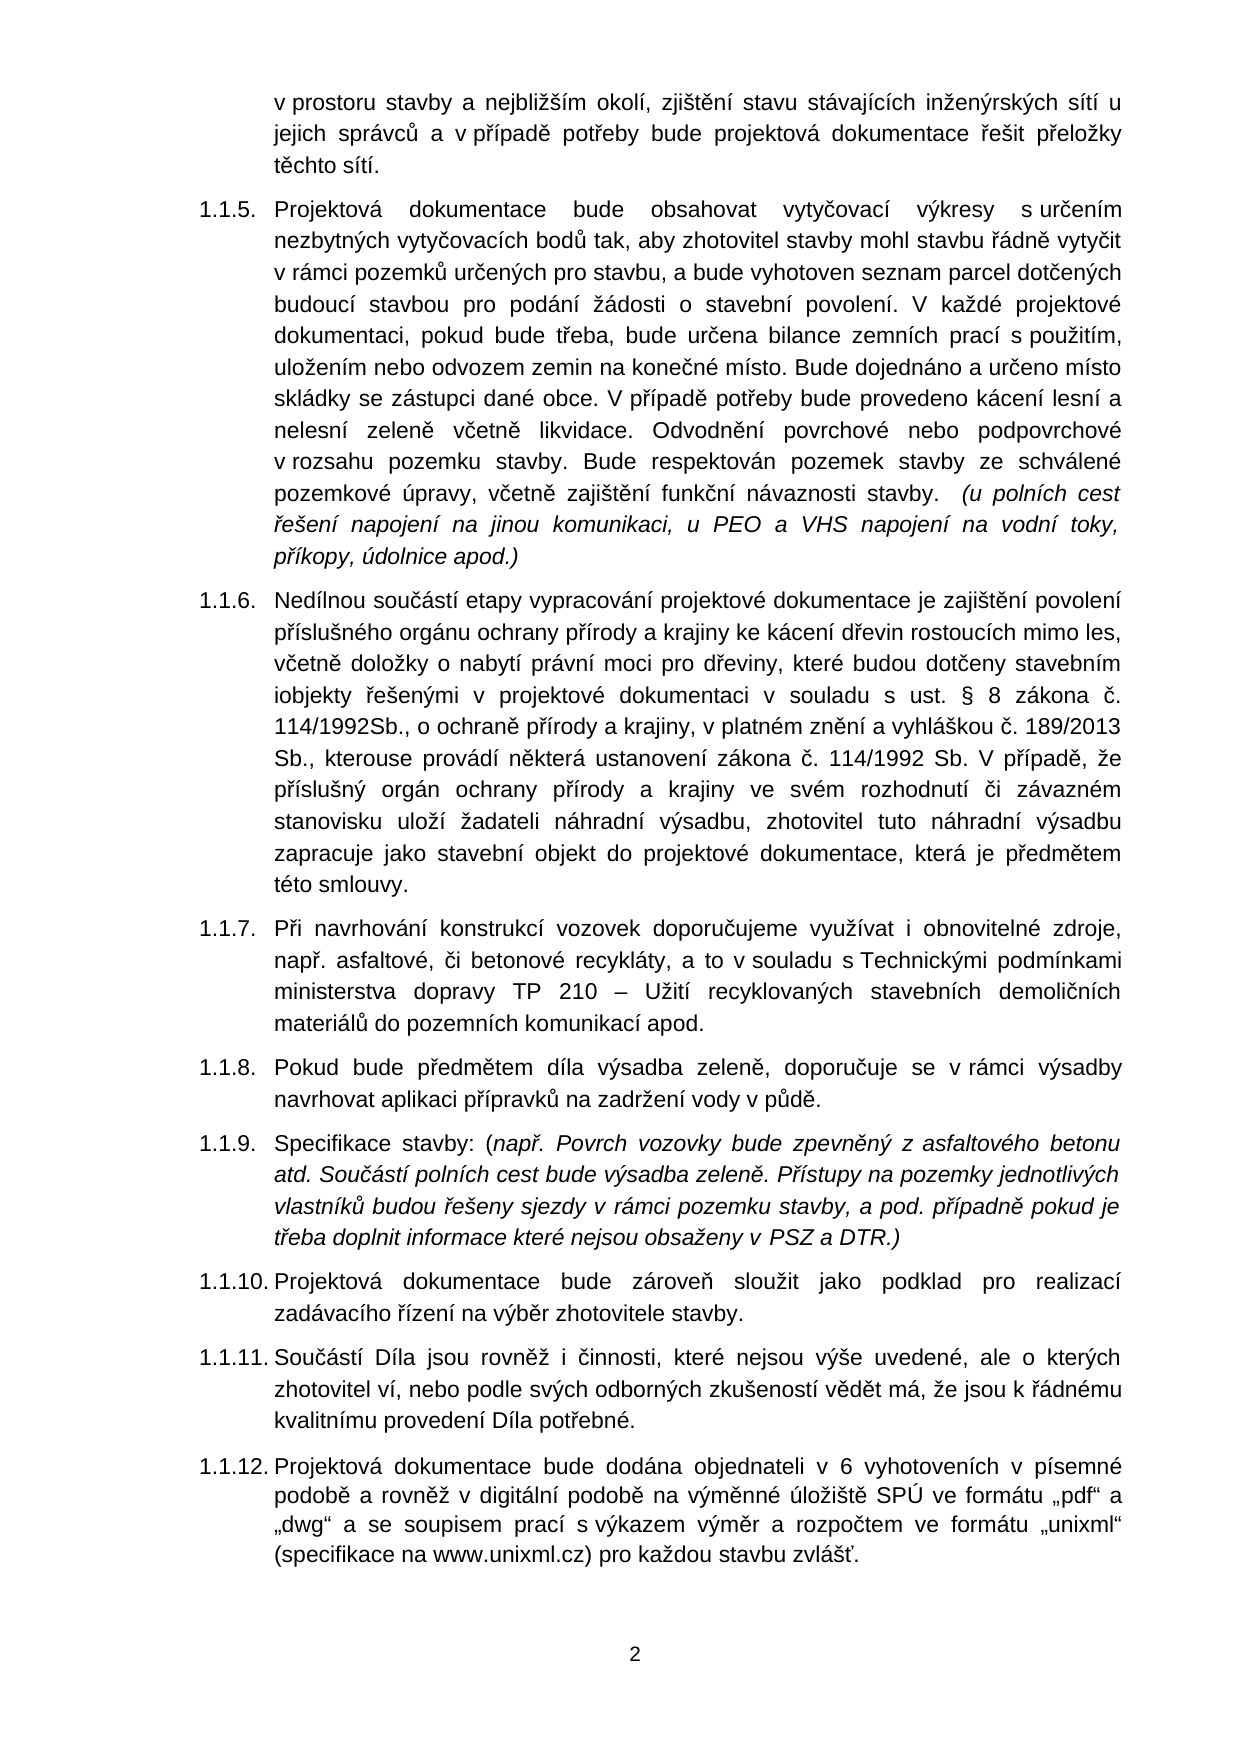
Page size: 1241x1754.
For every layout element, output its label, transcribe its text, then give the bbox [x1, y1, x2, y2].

list Při navrhování konstrukcí vozovek doporučujeme využívat i obnovitelné zdroje, např. asfaltové, či betonové recykláty, a to v souladu s Technickými podmínkami ministerstva dopravy TP 210 – Užití recyklovaných stavebních demoličních materiálů do pozemních komunikací apod. [199, 915, 1122, 1036]
list Součástí Díla jsou rovněž i činnosti, které nejsou výše uvedené, ale o kterých zhotovitel ví, nebo podle svých odborných zkušeností vědět má, že jsou k řádnému kvalitnímu provedení Díla potřebné. [199, 1344, 1122, 1433]
list Projektová dokumentace bude dodána objednateli v 6 vyhotoveních v písemné podobě a rovněž v digitální podobě na výměnné úložiště SPÚ ve formátu „pdf“ a „dwg“ a se soupisem prací s výkazem výměr a rozpočtem ve formátu „unixml“ (specifikace na www.unixml.cz) pro každou stavbu zvlášť. [199, 1451, 1122, 1568]
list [199, 89, 1122, 178]
list Pokud bude předmětem díla výsadba zeleně, doporučuje se v rámci výsadby navrhovat aplikaci přípravků na zadržení vody v půdě. [199, 1054, 1122, 1112]
list Projektová dokumentace bude obsahovat vytyčovací výkresy s určením nezbytných vytyčovacích bodů tak, aby zhotovitel stavby mohl stavbu řádně vytyčit v rámci pozemků určených pro stavbu, a bude vyhotoven seznam parcel dotčených budoucí stavbou pro podání žádosti o stavební povolení. V každé projektové dokumentaci, pokud bude třeba, bude určena bilance zemních prací s použitím, uložením nebo odvozem zemin na konečné místo. Bude dojednáno a určeno místo skládky se zástupci dané obce. V případě potřeby bude provedeno kácení lesní a nelesní zeleně včetně likvidace. Odvodnění povrchové nebo podpovrchové v rozsahu pozemku stavby. Bude respektován pozemek stavby ze schválené pozemkové úpravy, včetně zajištění funkční návaznosti stavby. (u polních cest řešení napojení na jinou komunikaci, u PEO a VHS napojení na vodní toky, příkopy, údolnice apod.) [199, 196, 1122, 569]
list Nedílnou součástí etapy vypracování projektové dokumentace je zajištění povolení příslušného orgánu ochrany přírody a krajiny ke kácení dřevin rostoucích mimo les, včetně doložky o nabytí právní moci pro dřeviny, které budou dotčeny stavebním iobjekty řešenými v projektové dokumentaci v souladu s ust. § 8 zákona č. 114/1992Sb., o ochraně přírody a krajiny, v platném znění a vyhláškou č. 189/2013 Sb., kterouse provádí některá ustanovení zákona č. 114/1992 Sb. V případě, že příslušný orgán ochrany přírody a krajiny ve svém rozhodnutí či závazném stanovisku uloží žadateli náhradní výsadbu, zhotovitel tuto náhradní výsadbu zapracuje jako stavební objekt do projektové dokumentace, která je předmětem této smlouvy. [199, 587, 1122, 897]
list Projektová dokumentace bude zároveň sloužit jako podklad pro realizací zadávacího řízení na výběr zhotovitele stavby. [199, 1268, 1122, 1326]
list Specifikace stavby: (např. Povrch vozovky bude zpevněný z asfaltového betonu atd. Součástí polních cest bude výsadba zeleně. Přístupy na pozemky jednotlivých vlastníků budou řešeny sjezdy v rámci pozemku stavby, a pod. případně pokud je třeba doplnit informace které nejsou obsaženy v PSZ a DTR.) [199, 1129, 1122, 1251]
